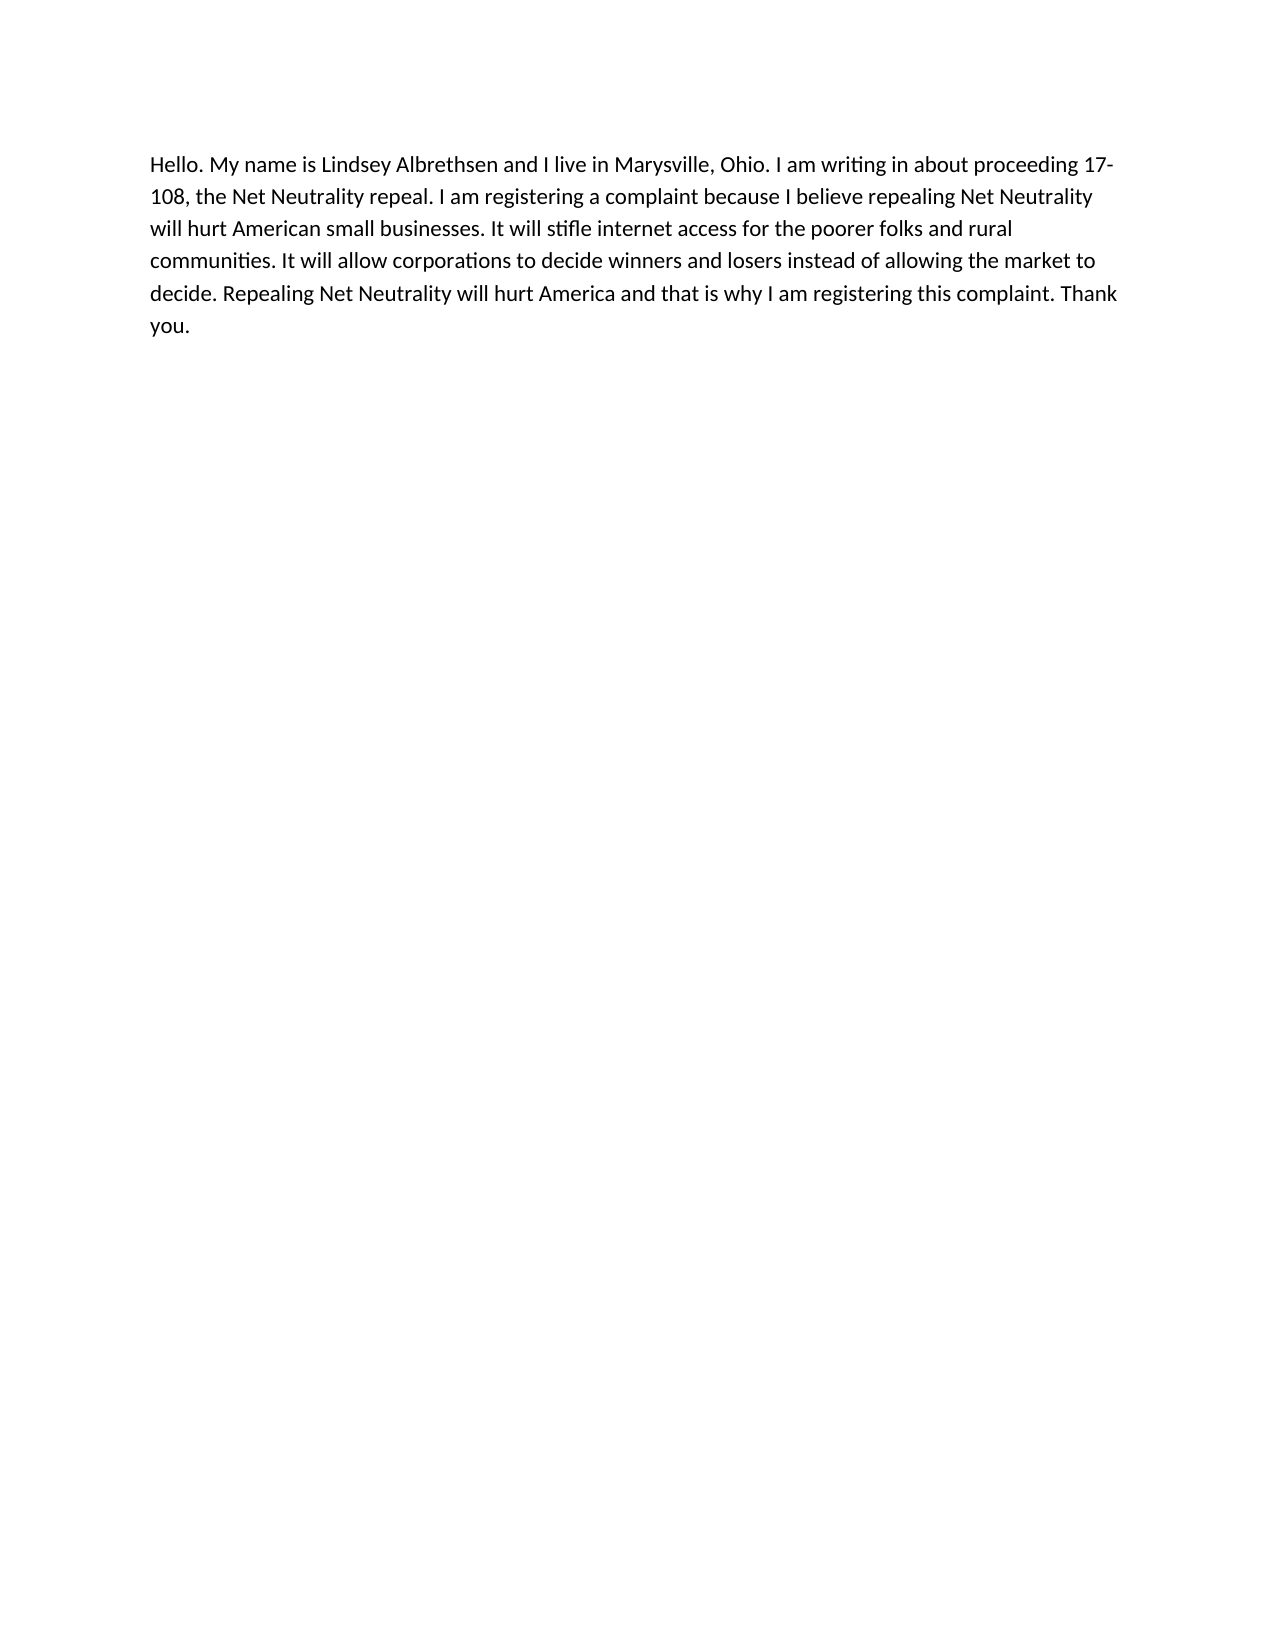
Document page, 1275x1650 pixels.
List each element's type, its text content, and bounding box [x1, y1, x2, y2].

text Hello. My name is Lindsey Albrethsen and I live in Marysville, Ohio. I am writing in about proceeding 17-108, the Net Neutrality repeal. I am registering a complaint because I believe repealing Net Neutrality will hurt American small businesses. It will stifle internet access for the poorer folks and rural communities. It will allow corporations to decide winners and losers instead of allowing the market to decide. Repealing Net Neutrality will hurt America and that is why I am registering this complaint. Thank you. [150, 150, 1125, 339]
